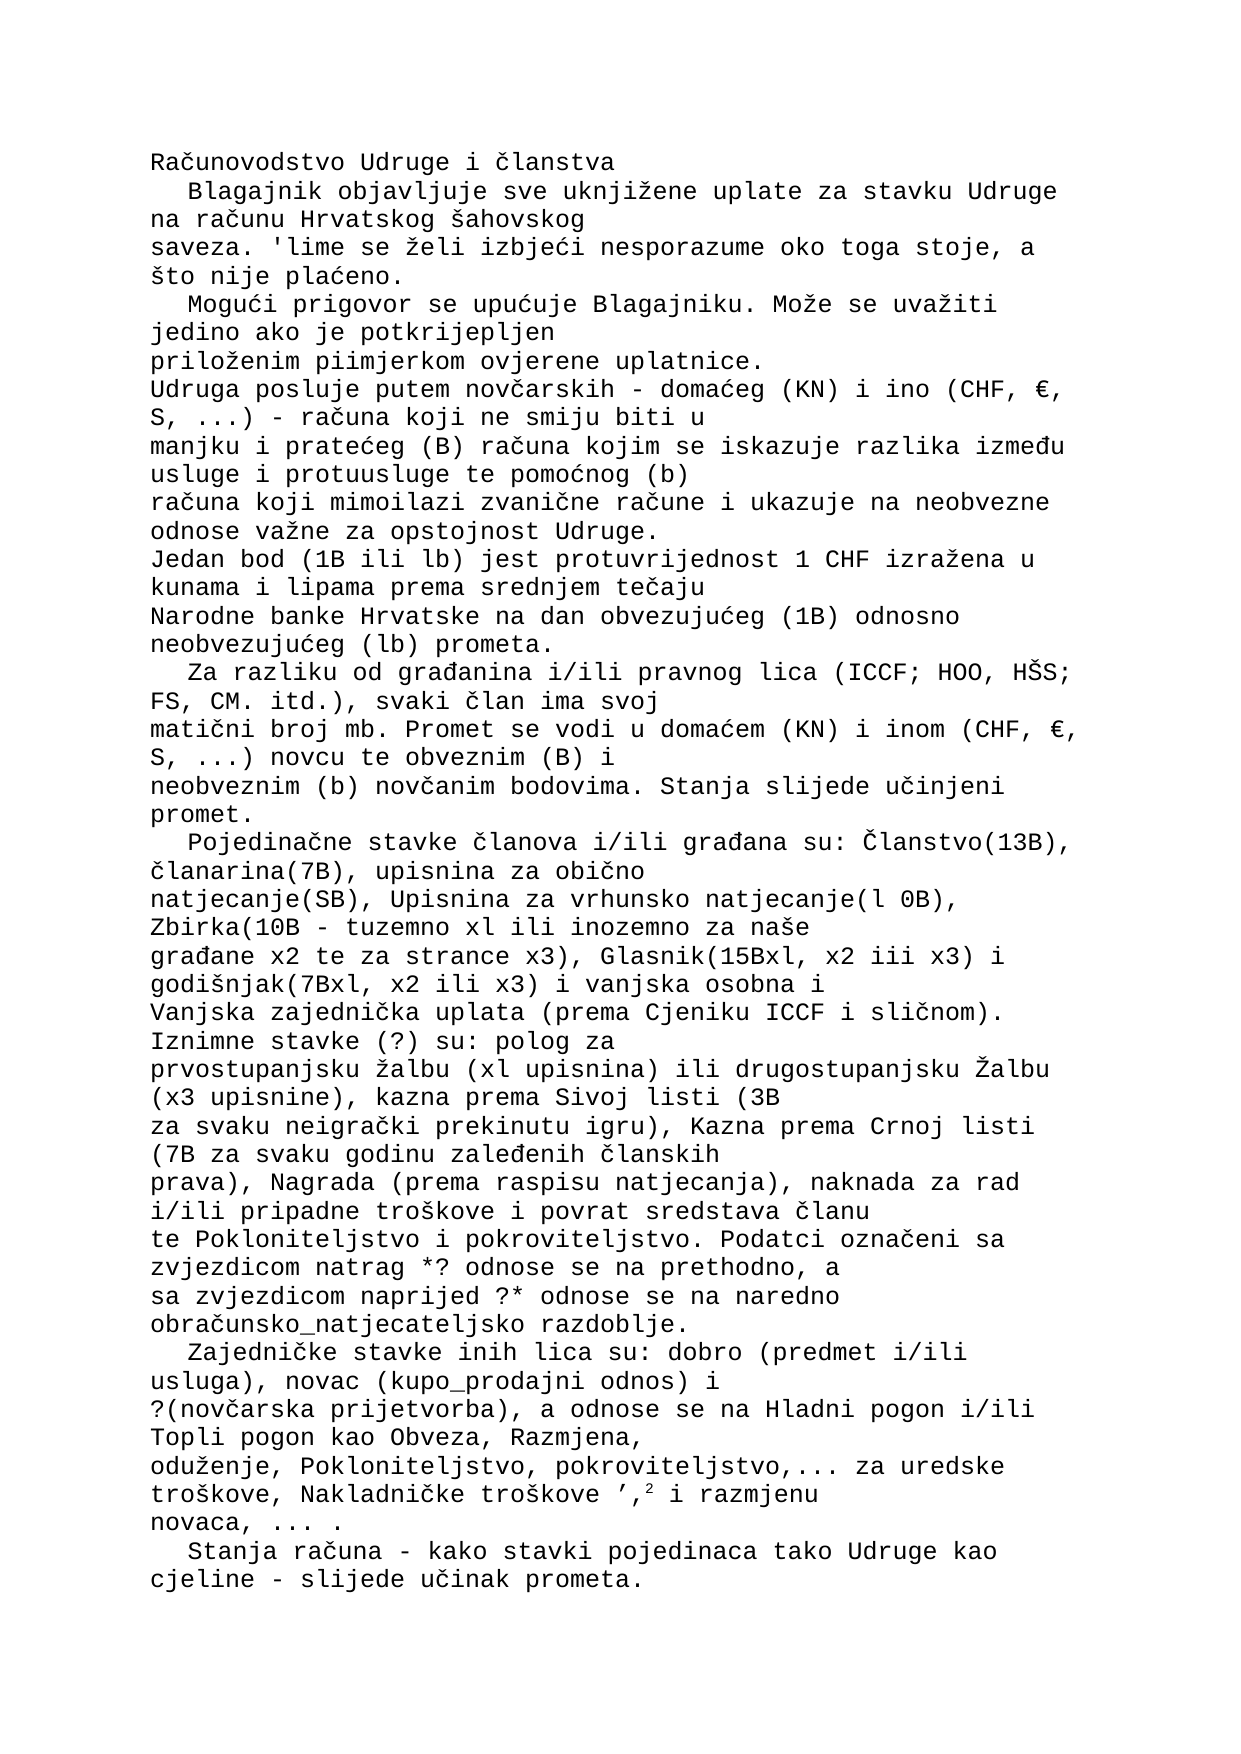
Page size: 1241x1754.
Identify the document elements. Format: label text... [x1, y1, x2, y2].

text Udruga posluje putem novčarskih - domaćeg (KN) i ino (CHF, €, S, ...) - računa koji ne smiju biti u manjku i pratećeg (B) računa kojim se iskazuje razlika između usluge i protuusluge te pomoćnog (b) računa koji mimoilazi zvanične račune i ukazuje na neobvezne odnose važne za opstojnost Udruge. Jedan bod (1B ili lb) jest protuvrijednost 1 CHF izražena u kunama i lipama prema srednjem tečaju Narodne banke Hrvatske na dan obvezujućeg (1B) odnosno neobvezujućeg (lb) prometa. [150, 377, 1090, 660]
text Mogući prigovor se upućuje Blagajniku. Može se uvažiti jedino ako je potkrijepljen priloženim piimjerkom ovjerene uplatnice. [150, 292, 1090, 377]
text Za razliku od građanina i/ili pravnog lica (ICCF; HOO, HŠS; FS, CM. itd.), svaki član ima svoj matični broj mb. Promet se vodi u domaćem (KN) i inom (CHF, €, S, ...) novcu te obveznim (B) i neobveznim (b) novčanim bodovima. Stanja slijede učinjeni promet. [150, 660, 1090, 830]
text Pojedinačne stavke članova i/ili građana su: Članstvo(13B), članarina(7B), upisnina za obično natjecanje(SB), Upisnina za vrhunsko natjecanje(l 0B), Zbirka(10B - tuzemno xl ili inozemno za naše građane x2 te za strance x3), Glasnik(15Bxl, x2 iii x3) i godišnjak(7Bxl, x2 ili x3) i vanjska osobna i Vanjska zajednička uplata (prema Cjeniku ICCF i sličnom). Iznimne stavke (?) su: polog za prvostupanjsku žalbu (xl upisnina) ili drugostupanjsku Žalbu (x3 upisnine), kazna prema Sivoj listi (3B za svaku neigrački prekinutu igru), Kazna prema Crnoj listi (7B za svaku godinu zaleđenih članskih prava), Nagrada (prema raspisu natjecanja), naknada za rad i/ili pripadne troškove i povrat sredstava članu te Pokloniteljstvo i pokroviteljstvo. Podatci označeni sa zvjezdicom natrag *? odnose se na prethodno, a sa zvjezdicom naprijed ?* odnose se na naredno obračunsko_natjecateljsko razdoblje. [150, 830, 1090, 1340]
text Stanja računa - kako stavki pojedinaca tako Udruge kao cjeline - slijede učinak prometa. [150, 1538, 1090, 1595]
text Zajedničke stavke inih lica su: dobro (predmet i/ili usluga), novac (kupo_prodajni odnos) i ?(novčarska prijetvorba), a odnose se na Hladni pogon i/ili Topli pogon kao Obveza, Razmjena, oduženje, Pokloniteljstvo, pokroviteljstvo,... za uredske troškove, Nakladničke troškove ’,2 i razmjenu novaca, ... . [150, 1340, 1090, 1538]
text Blagajnik objavljuje sve uknjižene uplate za stavku Udruge na računu Hrvatskog šahovskog saveza. 'lime se želi izbjeći nesporazume oko toga stoje, a što nije plaćeno. [150, 178, 1090, 292]
text Računovodstvo Udruge i članstva [150, 150, 1090, 178]
